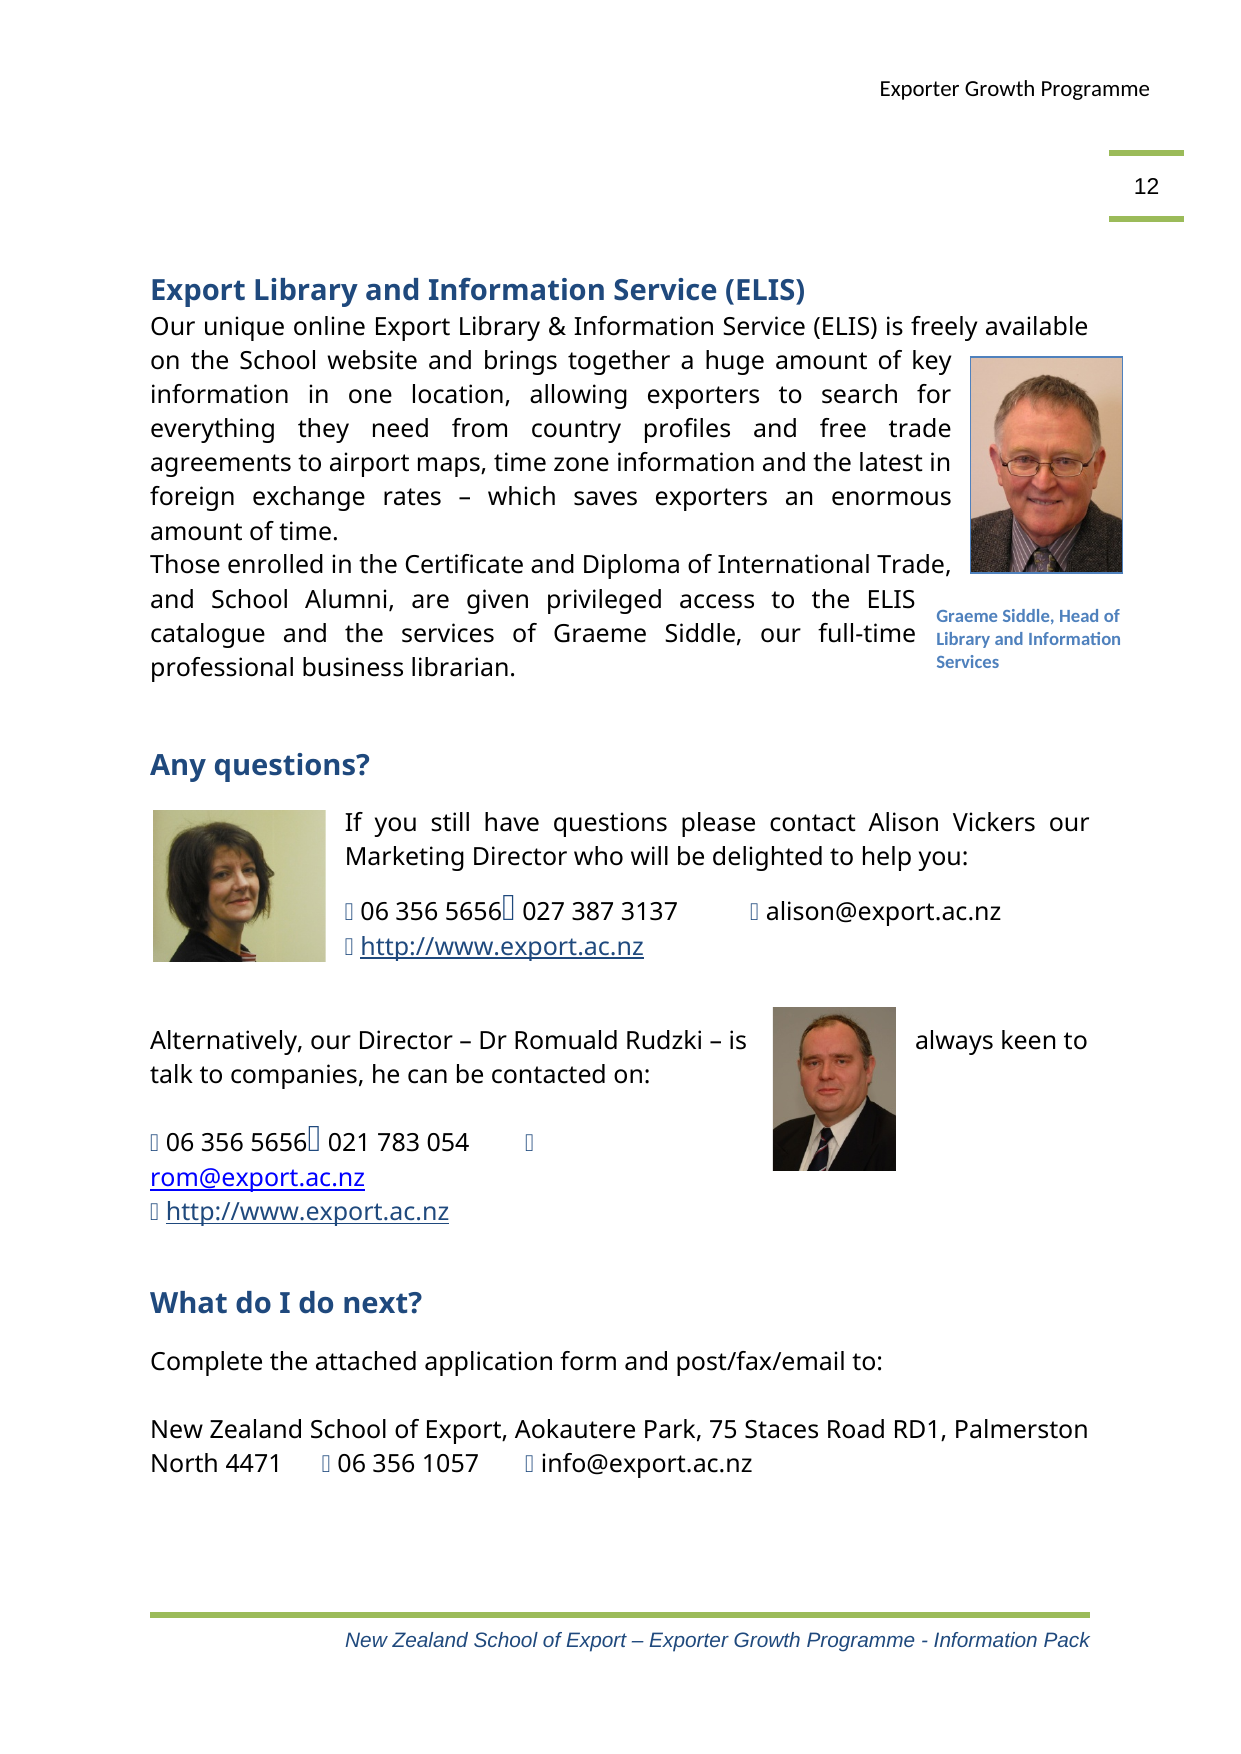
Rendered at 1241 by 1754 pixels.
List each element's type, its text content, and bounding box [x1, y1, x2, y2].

text What do I do next? [150, 1283, 1090, 1322]
text Our unique online Export Library & Information Service (ELIS) is freely available on the School website and brings together a huge amount of key information in one location, allowing exporters to search for everything they need from country profiles and free trade agreements to airport maps, time zone information and the latest in foreign exchange rates – which saves exporters an enormous amount of time. [150, 309, 1090, 547]
picture [971, 358, 1122, 572]
text Alternatively, our Director – Dr Romuald Rudzki – is always keen to talk to companies, he can be contacted on: [896, 1023, 1090, 1091]
text New Zealand School of Export, Aokautere Park, 75 Staces Road RD1, Palmerston North 4471 06 356 1057 info@export.ac.nz [150, 1411, 1090, 1479]
text Those enrolled in the Certificate and Diploma of International Trade, and School Alumni, are given privileged access to the ELIS catalogue and the services of Graeme Siddle, our full-time professional business librarian. [150, 547, 1090, 683]
text 06 356 5656 021 783 054 rom@export.ac.nz [150, 1125, 1090, 1194]
text Complete the attached application form and post/fax/email to: [150, 1343, 1090, 1377]
text Export Library and Information Service (ELIS) [150, 269, 1090, 309]
text Alternatively, our Director – Dr Romuald Rudzki – is always keen to talk to companies, he can be contacted on: [150, 1023, 772, 1091]
picture [772, 1007, 896, 1171]
picture [153, 810, 326, 962]
text If you still have questions please contact Alison Vickers our Marketing Director who will be delighted to help you: [150, 804, 1090, 873]
text http://www.export.ac.nz [326, 928, 1090, 962]
text http://www.export.ac.nz [150, 1194, 1090, 1228]
text 06 356 5656 027 387 3137 alison@export.ac.nz [326, 893, 1090, 928]
text Any questions? [150, 744, 1090, 784]
